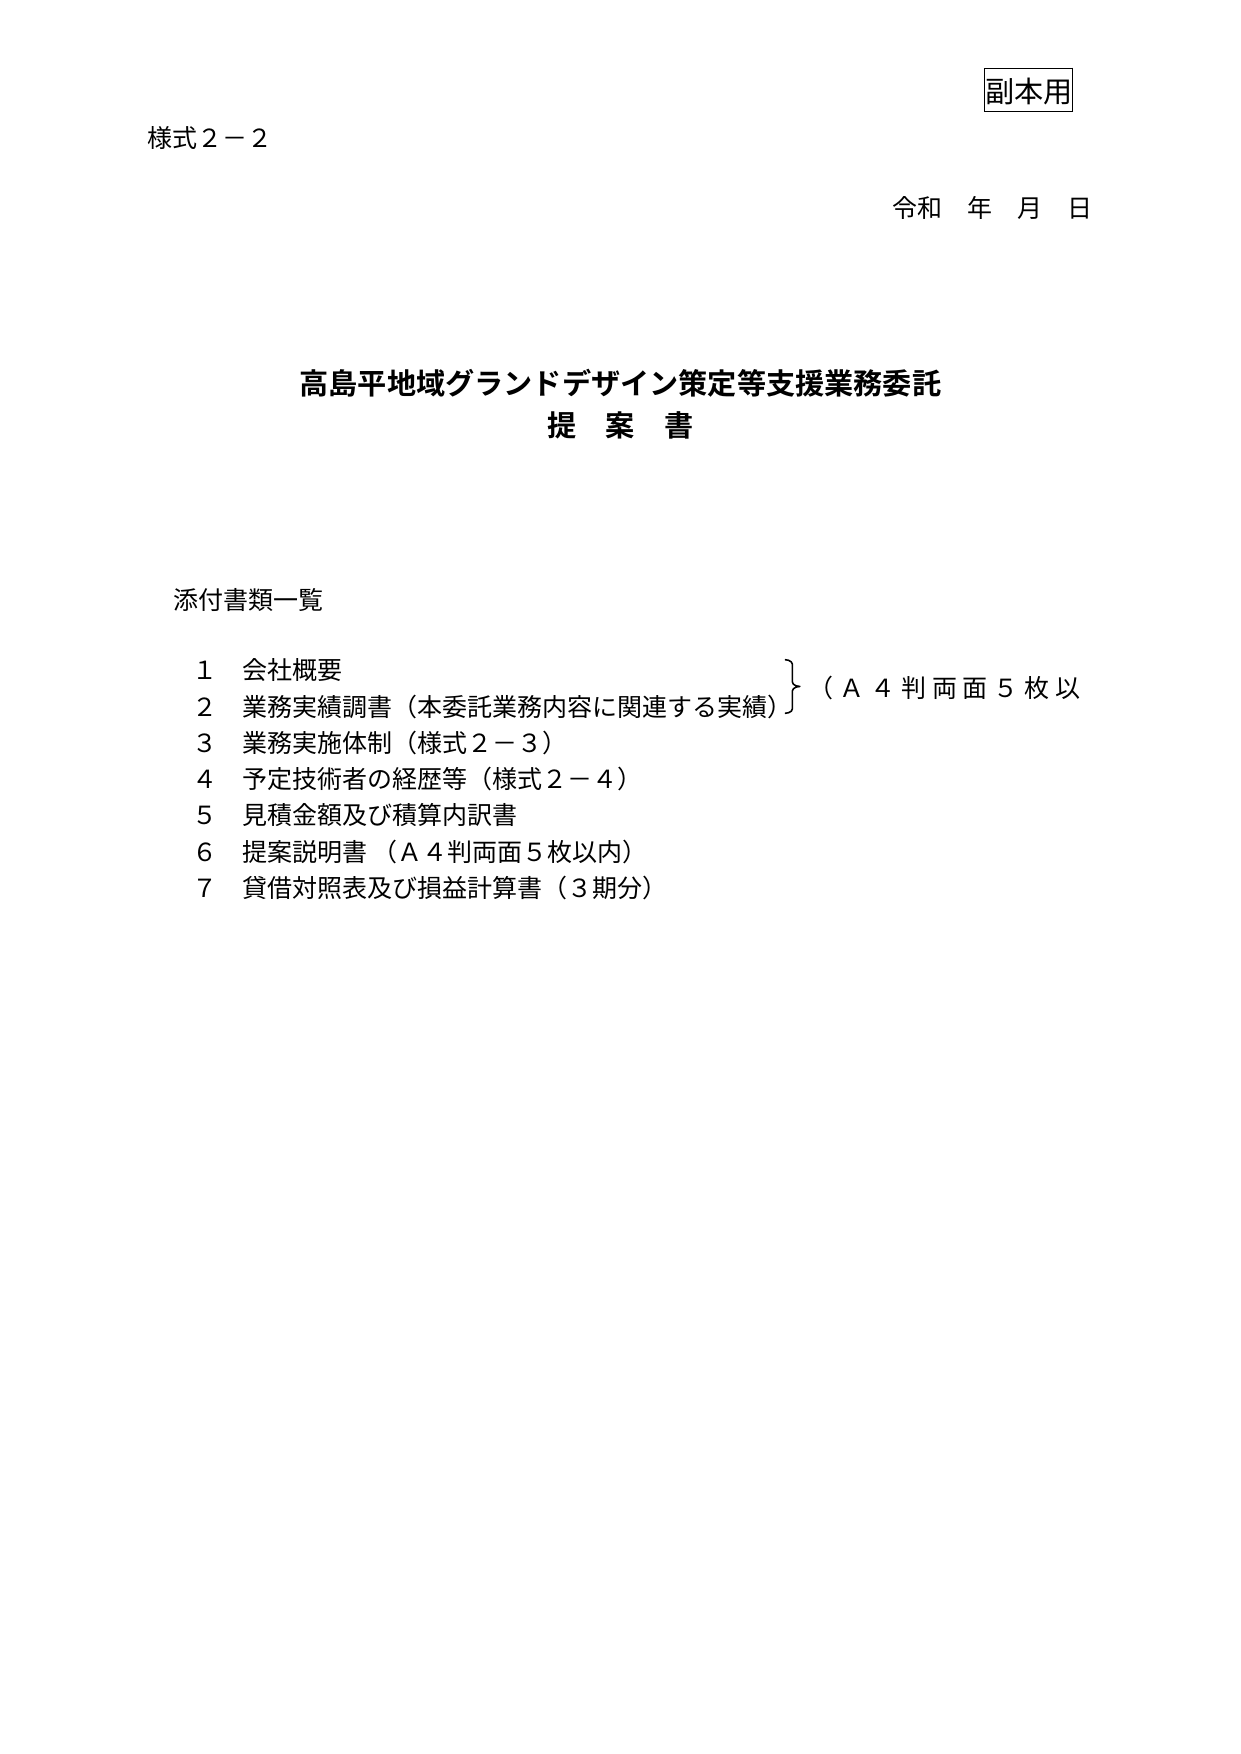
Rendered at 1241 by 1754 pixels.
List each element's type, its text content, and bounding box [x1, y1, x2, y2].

text 様式２－２ [148, 118, 1093, 154]
text 高島平地域グランドデザイン策定等支援業務委託 [148, 361, 1092, 403]
text 令和 年 月 日 [148, 188, 1092, 225]
text ６ 提案説明書 （Ａ４判両面５枚以内） [192, 832, 1092, 868]
text 提 案 書 [148, 403, 1092, 444]
text ４ 予定技術者の経歴等（様式２－４） [192, 759, 1092, 796]
text １ 会社概要 [192, 651, 1092, 687]
text 添付書類一覧 [173, 581, 1092, 617]
text ７ 貸借対照表及び損益計算書（３期分） [192, 868, 1092, 904]
text ５ 見積金額及び積算内訳書 [192, 796, 1092, 832]
text ２ 業務実績調書（本委託業務内容に関連する実績） [192, 687, 1092, 723]
text ３ 業務実施体制（様式２－３） [192, 723, 1092, 759]
